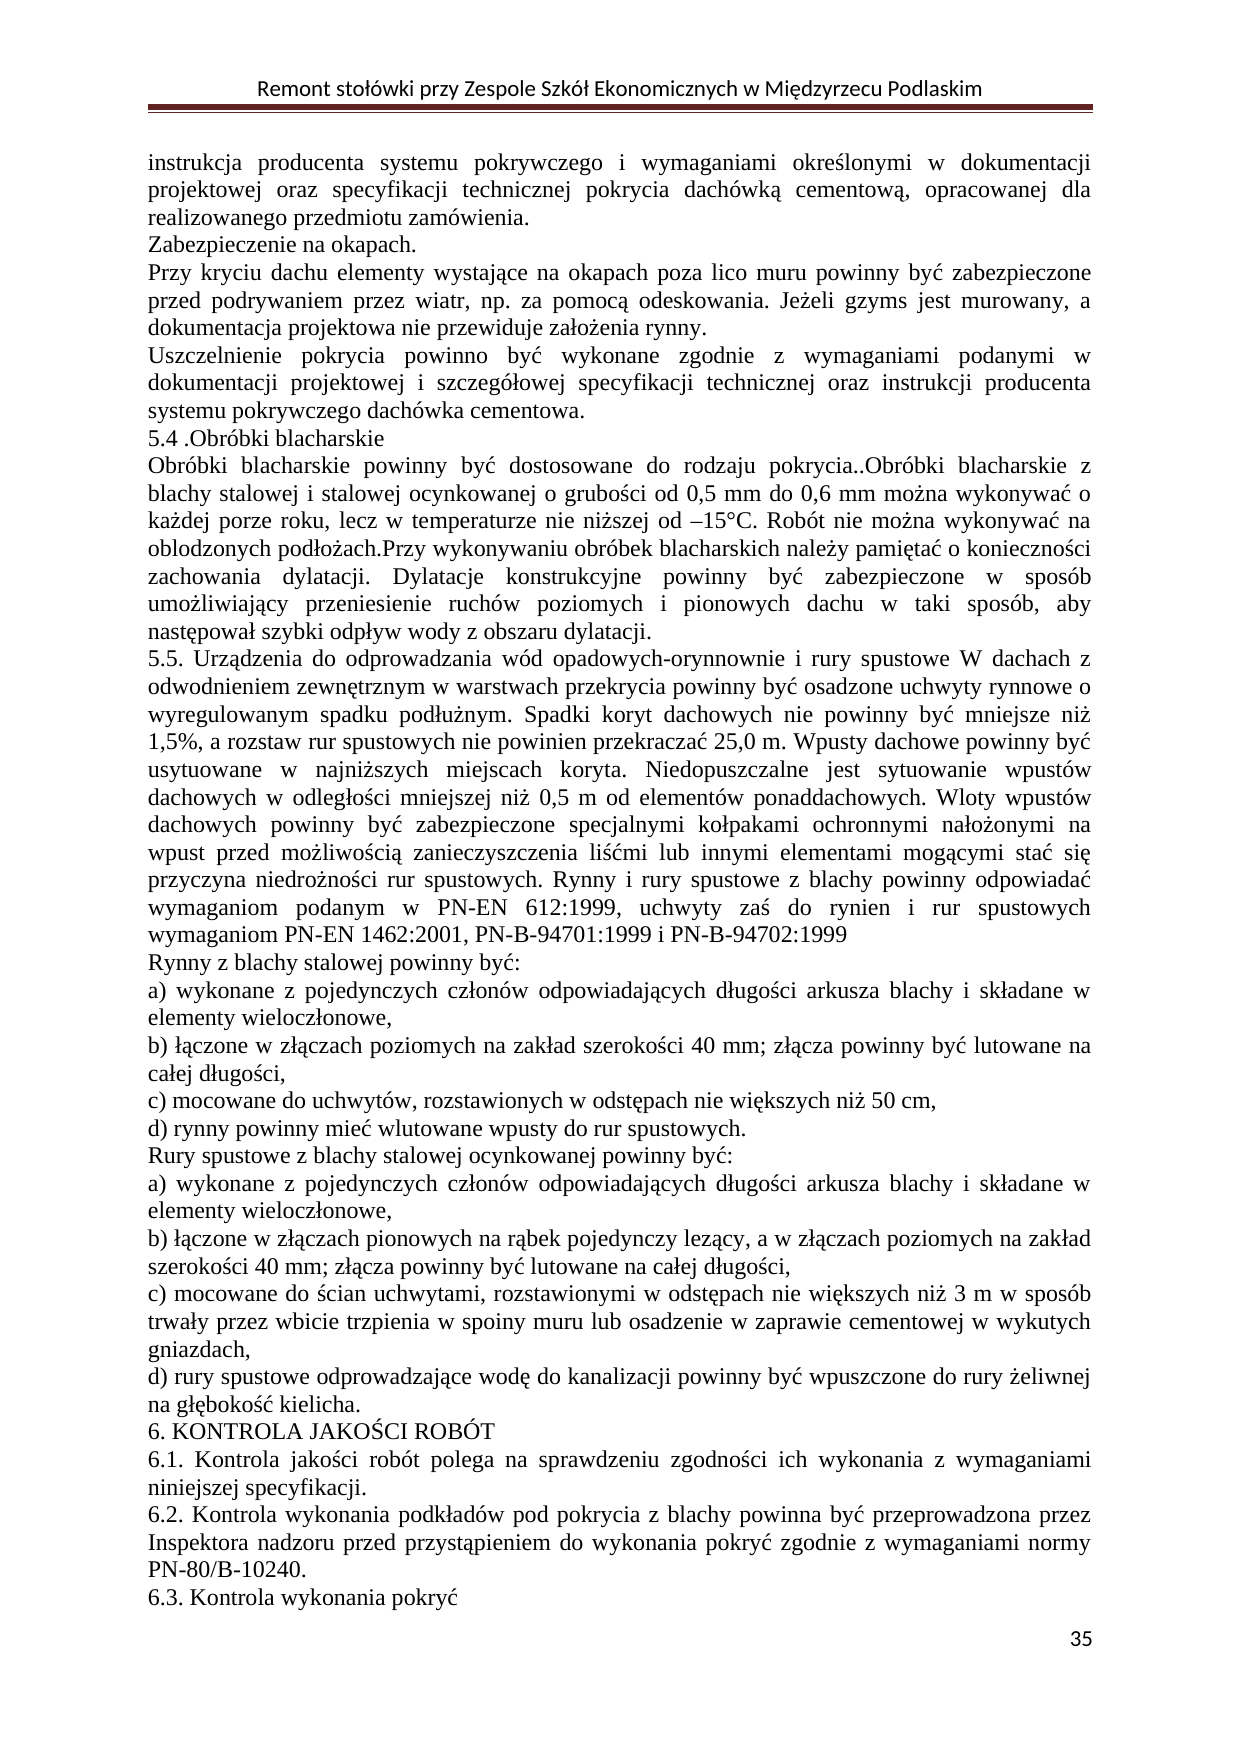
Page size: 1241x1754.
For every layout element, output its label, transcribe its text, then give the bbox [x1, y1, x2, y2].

text c) mocowane do uchwytów, rozstawionych w odstępach nie większych niż 50 cm, [148, 1086, 1093, 1114]
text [148, 148, 1093, 230]
text Przy kryciu dachu elementy wystające na okapach poza lico muru powinny być zabezpieczone przed podrywaniem przez wiatr, np. za pomocą odeskowania. Jeżeli gzyms jest murowany, a dokumentacja projektowa nie przewiduje założenia rynny. [148, 258, 1093, 341]
text d) rury spustowe odprowadzające wodę do kanalizacji powinny być wpuszczone do rury żeliwnej na głębokość kielicha. [148, 1362, 1093, 1417]
text 5.4 .Obróbki blacharskie [148, 424, 1093, 451]
text 6.2. Kontrola wykonania podkładów pod pokrycia z blachy powinna być przeprowadzona przez Inspektora nadzoru przed przystąpieniem do wykonania pokryć zgodnie z wymaganiami normy PN-80/B-10240. [148, 1500, 1093, 1583]
text Rury spustowe z blachy stalowej ocynkowanej powinny być: [148, 1141, 1093, 1169]
text b) łączone w złączach pionowych na rąbek pojedynczy lezący, a w złączach poziomych na zakład szerokości 40 mm; złącza powinny być lutowane na całej długości, [148, 1224, 1093, 1279]
text d) rynny powinny mieć wlutowane wpusty do rur spustowych. [148, 1114, 1093, 1141]
text Zabezpieczenie na okapach. [148, 230, 1093, 258]
text 6.1. Kontrola jakości robót polega na sprawdzeniu zgodności ich wykonania z wymaganiami niniejszej specyfikacji. [148, 1445, 1093, 1500]
text Uszczelnienie pokrycia powinno być wykonane zgodnie z wymaganiami podanymi w dokumentacji projektowej i szczegółowej specyfikacji technicznej oraz instrukcji producenta systemu pokrywczego dachówka cementowa. [148, 341, 1093, 424]
text b) łączone w złączach poziomych na zakład szerokości 40 mm; złącza powinny być lutowane na całej długości, [148, 1031, 1093, 1086]
text a) wykonane z pojedynczych członów odpowiadających długości arkusza blachy i składane w elementy wieloczłonowe, [148, 976, 1093, 1031]
text 6. KONTROLA JAKOŚCI ROBÓT [148, 1417, 1093, 1445]
text 6.3. Kontrola wykonania pokryć [148, 1583, 1093, 1611]
text Rynny z blachy stalowej powinny być: [148, 948, 1093, 976]
text 5.5. Urządzenia do odprowadzania wód opadowych-orynnownie i rury spustowe W dachach z odwodnieniem zewnętrznym w warstwach przekrycia powinny być osadzone uchwyty rynnowe o wyregulowanym spadku podłużnym. Spadki koryt dachowych nie powinny być mniejsze niż 1,5%, a rozstaw rur spustowych nie powinien przekraczać 25,0 m. Wpusty dachowe powinny być usytuowane w najniższych miejscach koryta. Niedopuszczalne jest sytuowanie wpustów dachowych w odległości mniejszej niż 0,5 m od elementów ponaddachowych. Wloty wpustów dachowych powinny być zabezpieczone specjalnymi kołpakami ochronnymi nałożonymi na wpust przed możliwością zanieczyszczenia liśćmi lub innymi elementami mogącymi stać się przyczyna niedrożności rur spustowych. Rynny i rury spustowe z blachy powinny odpowiadać wymaganiom podanym w PN-EN 612:1999, uchwyty zaś do rynien i rur spustowych wymaganiom PN-EN 1462:2001, PN-B-94701:1999 i PN-B-94702:1999 [148, 644, 1093, 948]
text a) wykonane z pojedynczych członów odpowiadających długości arkusza blachy i składane w elementy wieloczłonowe, [148, 1169, 1093, 1224]
text Obróbki blacharskie powinny być dostosowane do rodzaju pokrycia..Obróbki blacharskie z blachy stalowej i stalowej ocynkowanej o grubości od 0,5 mm do 0,6 mm można wykonywać o każdej porze roku, lecz w temperaturze nie niższej od –15°C. Robót nie można wykonywać na oblodzonych podłożach.Przy wykonywaniu obróbek blacharskich należy pamiętać o konieczności zachowania dylatacji. Dylatacje konstrukcyjne powinny być zabezpieczone w sposób umożliwiający przeniesienie ruchów poziomych i pionowych dachu w taki sposób, aby następował szybki odpływ wody z obszaru dylatacji. [148, 451, 1093, 644]
text c) mocowane do ścian uchwytami, rozstawionymi w odstępach nie większych niż 3 m w sposób trwały przez wbicie trzpienia w spoiny muru lub osadzenie w zaprawie cementowej w wykutych gniazdach, [148, 1279, 1093, 1362]
